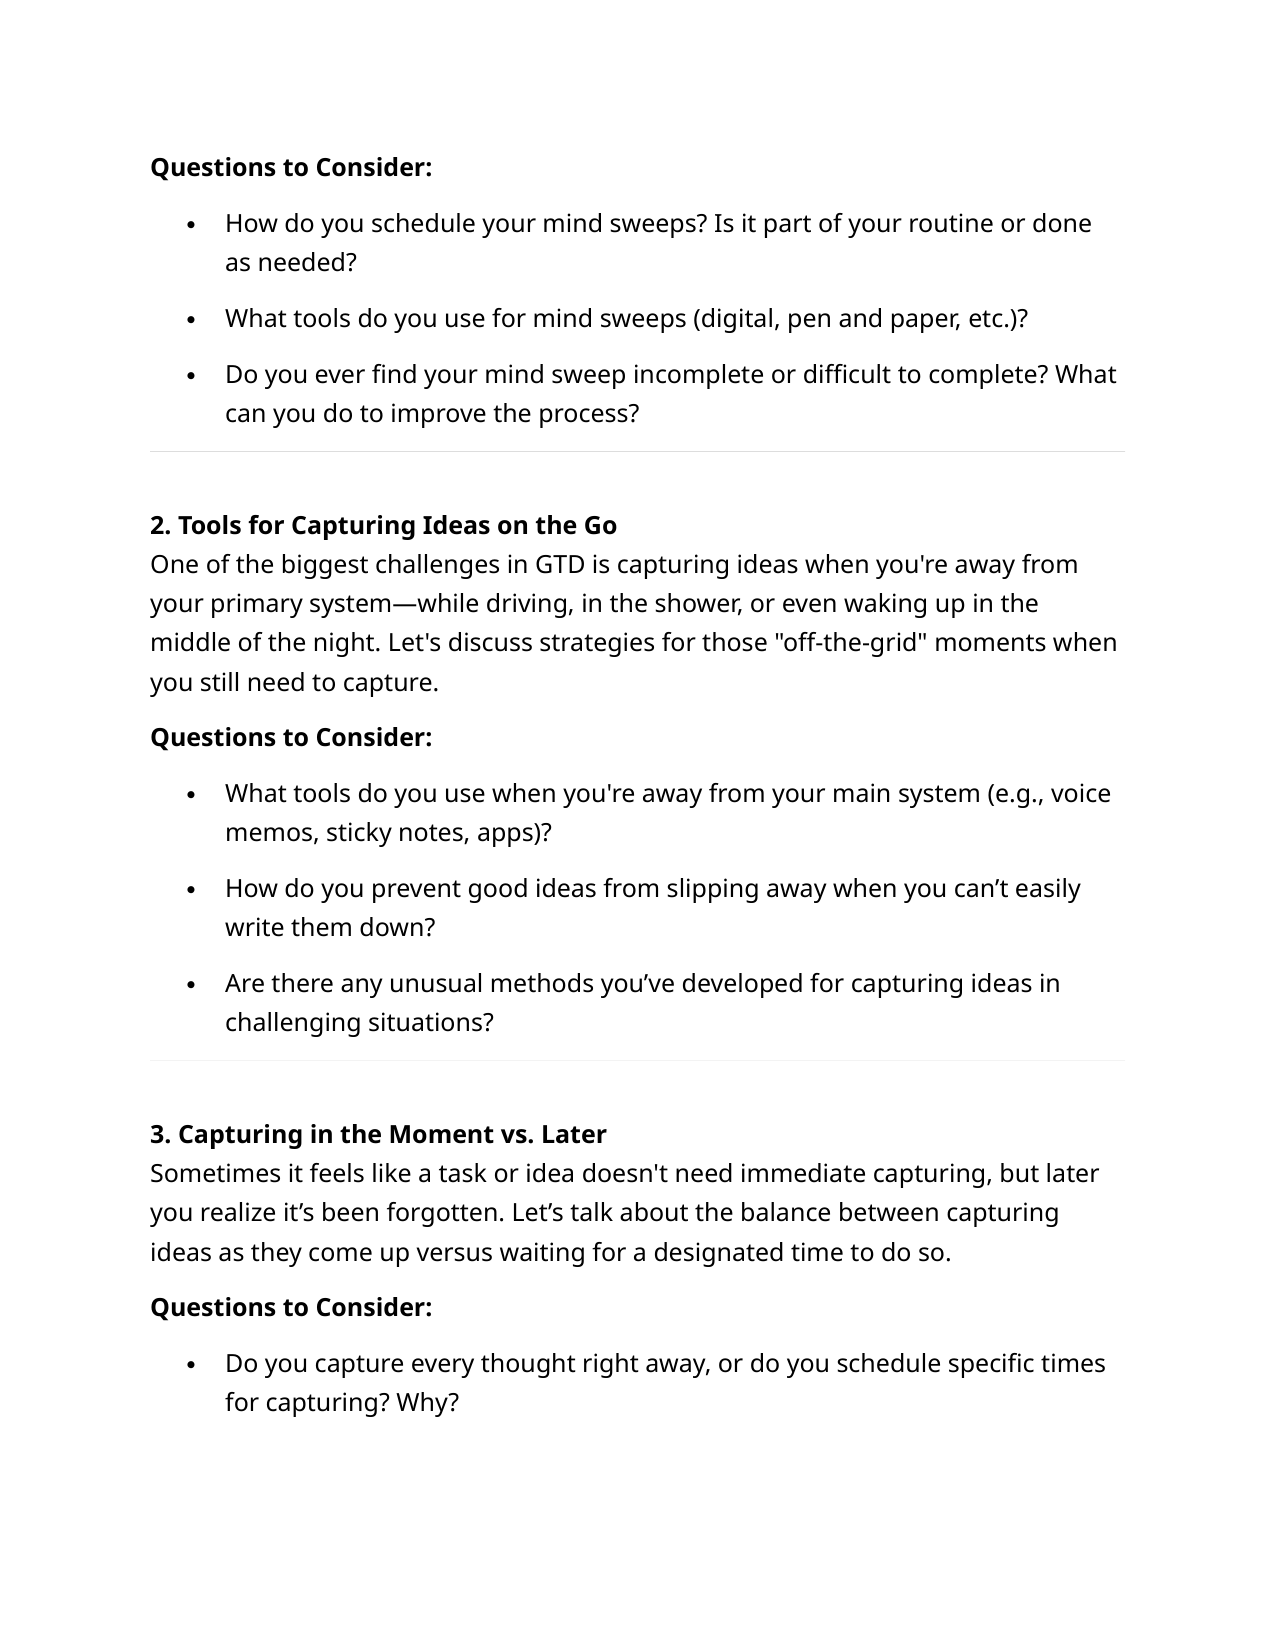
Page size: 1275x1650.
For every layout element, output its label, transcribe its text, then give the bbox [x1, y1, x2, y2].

list What tools do you use when you're away from your main system (e.g., voice memos, sticky notes, apps)? [187, 776, 1125, 849]
text Questions to Consider: [150, 720, 1125, 754]
list Do you capture every thought right away, or do you schedule specific times for capturing? Why? [187, 1346, 1125, 1419]
list How do you prevent good ideas from slipping away when you can’t easily write them down? [187, 871, 1125, 944]
text 3. Capturing in the Moment vs. Later Sometimes it feels like a task or idea doesn't need immediate capturing, but later you realize it’s been forgotten. Let’s talk about the balance between capturing ideas as they come up versus waiting for a designated time to do so. [150, 1117, 1125, 1268]
list Do you ever find your mind sweep incomplete or difficult to complete? What can you do to improve the process? [187, 357, 1125, 430]
list Are there any unusual methods you’ve developed for capturing ideas in challenging situations? [187, 966, 1125, 1039]
list How do you schedule your mind sweeps? Is it part of your routine or done as needed? [187, 206, 1125, 279]
text 2. Tools for Capturing Ideas on the Go One of the biggest challenges in GTD is capturing ideas when you're away from your primary system—while driving, in the shower, or even waking up in the middle of the night. Let's discuss strategies for those "off-the-grid" moments when you still need to capture. [150, 507, 1125, 698]
text Questions to Consider: [150, 150, 1125, 184]
text Questions to Consider: [150, 1290, 1125, 1324]
list What tools do you use for mind sweeps (digital, pen and paper, etc.)? [187, 301, 1125, 335]
